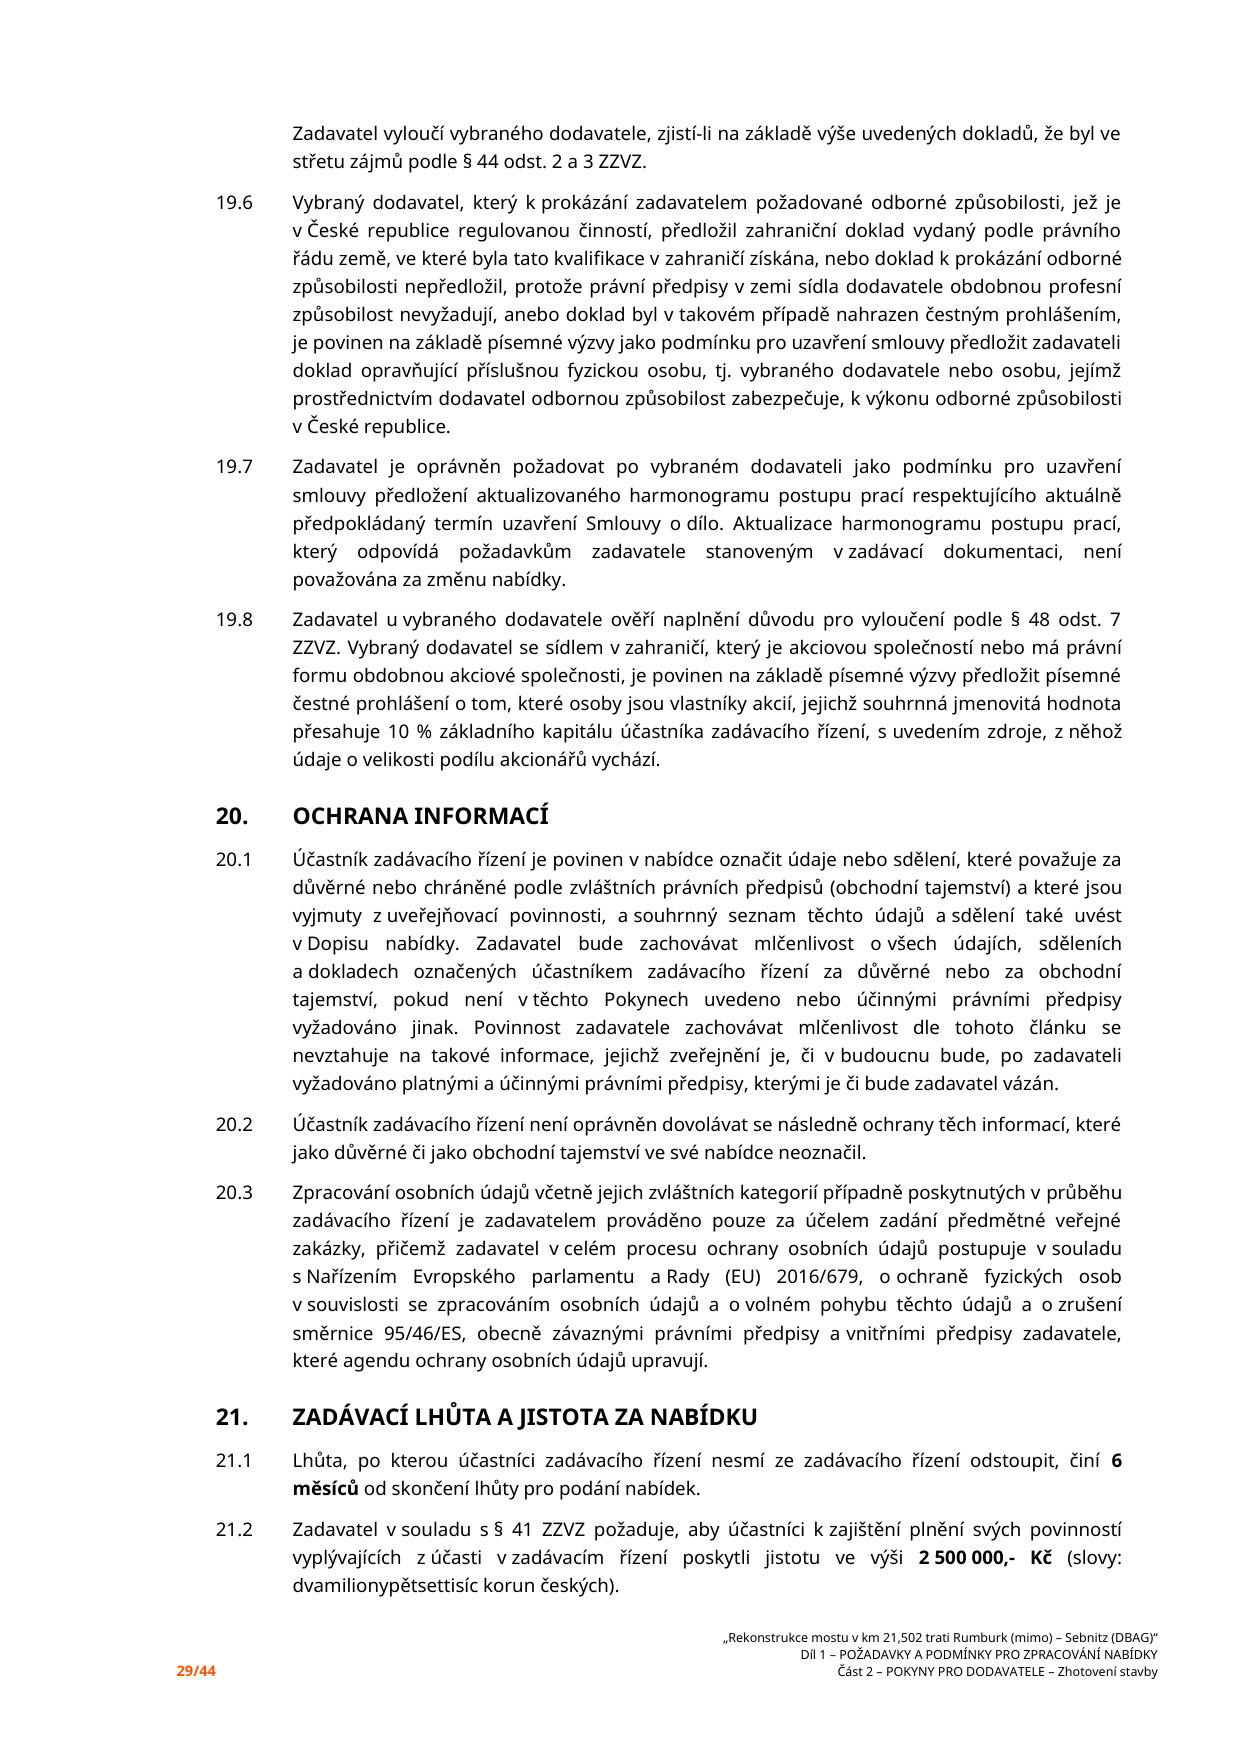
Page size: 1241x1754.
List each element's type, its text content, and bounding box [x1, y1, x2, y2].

text Zpracování osobních údajů včetně jejich zvláštních kategorií případně poskytnutých v průběhu zadávacího řízení je zadavatelem prováděno pouze za účelem zadání předmětné veřejné zakázky, přičemž zadavatel v celém procesu ochrany osobních údajů postupuje v souladu s Nařízením Evropského parlamentu a Rady (EU) 2016/679, o ochraně fyzických osob v souvislosti se zpracováním osobních údajů a o volném pohybu těchto údajů a o zrušení směrnice 95/46/ES, obecně závaznými právními předpisy a vnitřními předpisy zadavatele, které agendu ochrany osobních údajů upravují. [216, 1180, 1122, 1373]
text Vybraný dodavatel, který k prokázání zadavatelem požadované odborné způsobilosti, jež je v České republice regulovanou činností, předložil zahraniční doklad vydaný podle právního řádu země, ve které byla tato kvalifikace v zahraničí získána, nebo doklad k prokázání odborné způsobilosti nepředložil, protože právní předpisy v zemi sídla dodavatele obdobnou profesní způsobilost nevyžadují, anebo doklad byl v takovém případě nahrazen čestným prohlášením, je povinen na základě písemné výzvy jako podmínku pro uzavření smlouvy předložit zadavateli doklad opravňující příslušnou fyzickou osobu, tj. vybraného dodavatele nebo osobu, jejímž prostřednictvím dodavatel odbornou způsobilost zabezpečuje, k výkonu odborné způsobilosti v České republice. [216, 189, 1122, 439]
text Zadavatel je oprávněn požadovat po vybraném dodavateli jako podmínku pro uzavření smlouvy předložení aktualizovaného harmonogramu postupu prací respektujícího aktuálně předpokládaný termín uzavření Smlouvy o dílo. Aktualizace harmonogramu postupu prací, který odpovídá požadavkům zadavatele stanoveným v zadávací dokumentaci, není považována za změnu nabídky. [216, 454, 1122, 591]
text Zadavatel v souladu s § 41 ZZVZ požaduje, aby účastníci k zajištění plnění svých povinností vyplývajících z účasti v zadávacím řízení poskytli jistotu ve výši 2 500 000,- Kč (slovy: dvamilionypětsettisíc korun českých). [216, 1516, 1122, 1598]
text Zadavatel vyloučí vybraného dodavatele, zjistí-li na základě výše uvedených dokladů, že byl ve střetu zájmů podle § 44 odst. 2 a 3 ZZVZ. [292, 121, 1122, 174]
text Zadavatel u vybraného dodavatele ověří naplnění důvodu pro vyloučení podle § 48 odst. 7 ZZVZ. Vybraný dodavatel se sídlem v zahraničí, který je akciovou společností nebo má právní formu obdobnou akciové společnosti, je povinen na základě písemné výzvy předložit písemné čestné prohlášení o tom, které osoby jsou vlastníky akcií, jejichž souhrnná jmenovitá hodnota přesahuje 10 % základního kapitálu účastníka zadávacího řízení, s uvedením zdroje, z něhož údaje o velikosti podílu akcionářů vychází. [216, 606, 1122, 772]
text Účastník zadávacího řízení je povinen v nabídce označit údaje nebo sdělení, které považuje za důvěrné nebo chráněné podle zvláštních právních předpisů (obchodní tajemství) a které jsou vyjmuty z uveřejňovací povinnosti, a souhrnný seznam těchto údajů a sdělení také uvést v Dopisu nabídky. Zadavatel bude zachovávat mlčenlivost o všech údajích, sděleních a dokladech označených účastníkem zadávacího řízení za důvěrné nebo za obchodní tajemství, pokud není v těchto Pokynech uvedeno nebo účinnými právními předpisy vyžadováno jinak. Povinnost zadavatele zachovávat mlčenlivost dle tohoto článku se nevztahuje na takové informace, jejichž zveřejnění je, či v budoucnu bude, po zadavateli vyžadováno platnými a účinnými právními předpisy, kterými je či bude zadavatel vázán. [216, 846, 1122, 1096]
text Účastník zadávacího řízení není oprávněn dovolávat se následně ochrany těch informací, které jako důvěrné či jako obchodní tajemství ve své nabídce neoznačil. [216, 1111, 1122, 1165]
text Lhůta, po kterou účastníci zadávacího řízení nesmí ze zadávacího řízení odstoupit, činí 6 měsíců od skončení lhůty pro podání nabídek. [216, 1448, 1122, 1501]
text ZADÁVACÍ LHŮTA A JISTOTA ZA NABÍDKU [216, 1401, 1122, 1432]
text OCHRANA INFORMACÍ [216, 799, 1122, 831]
